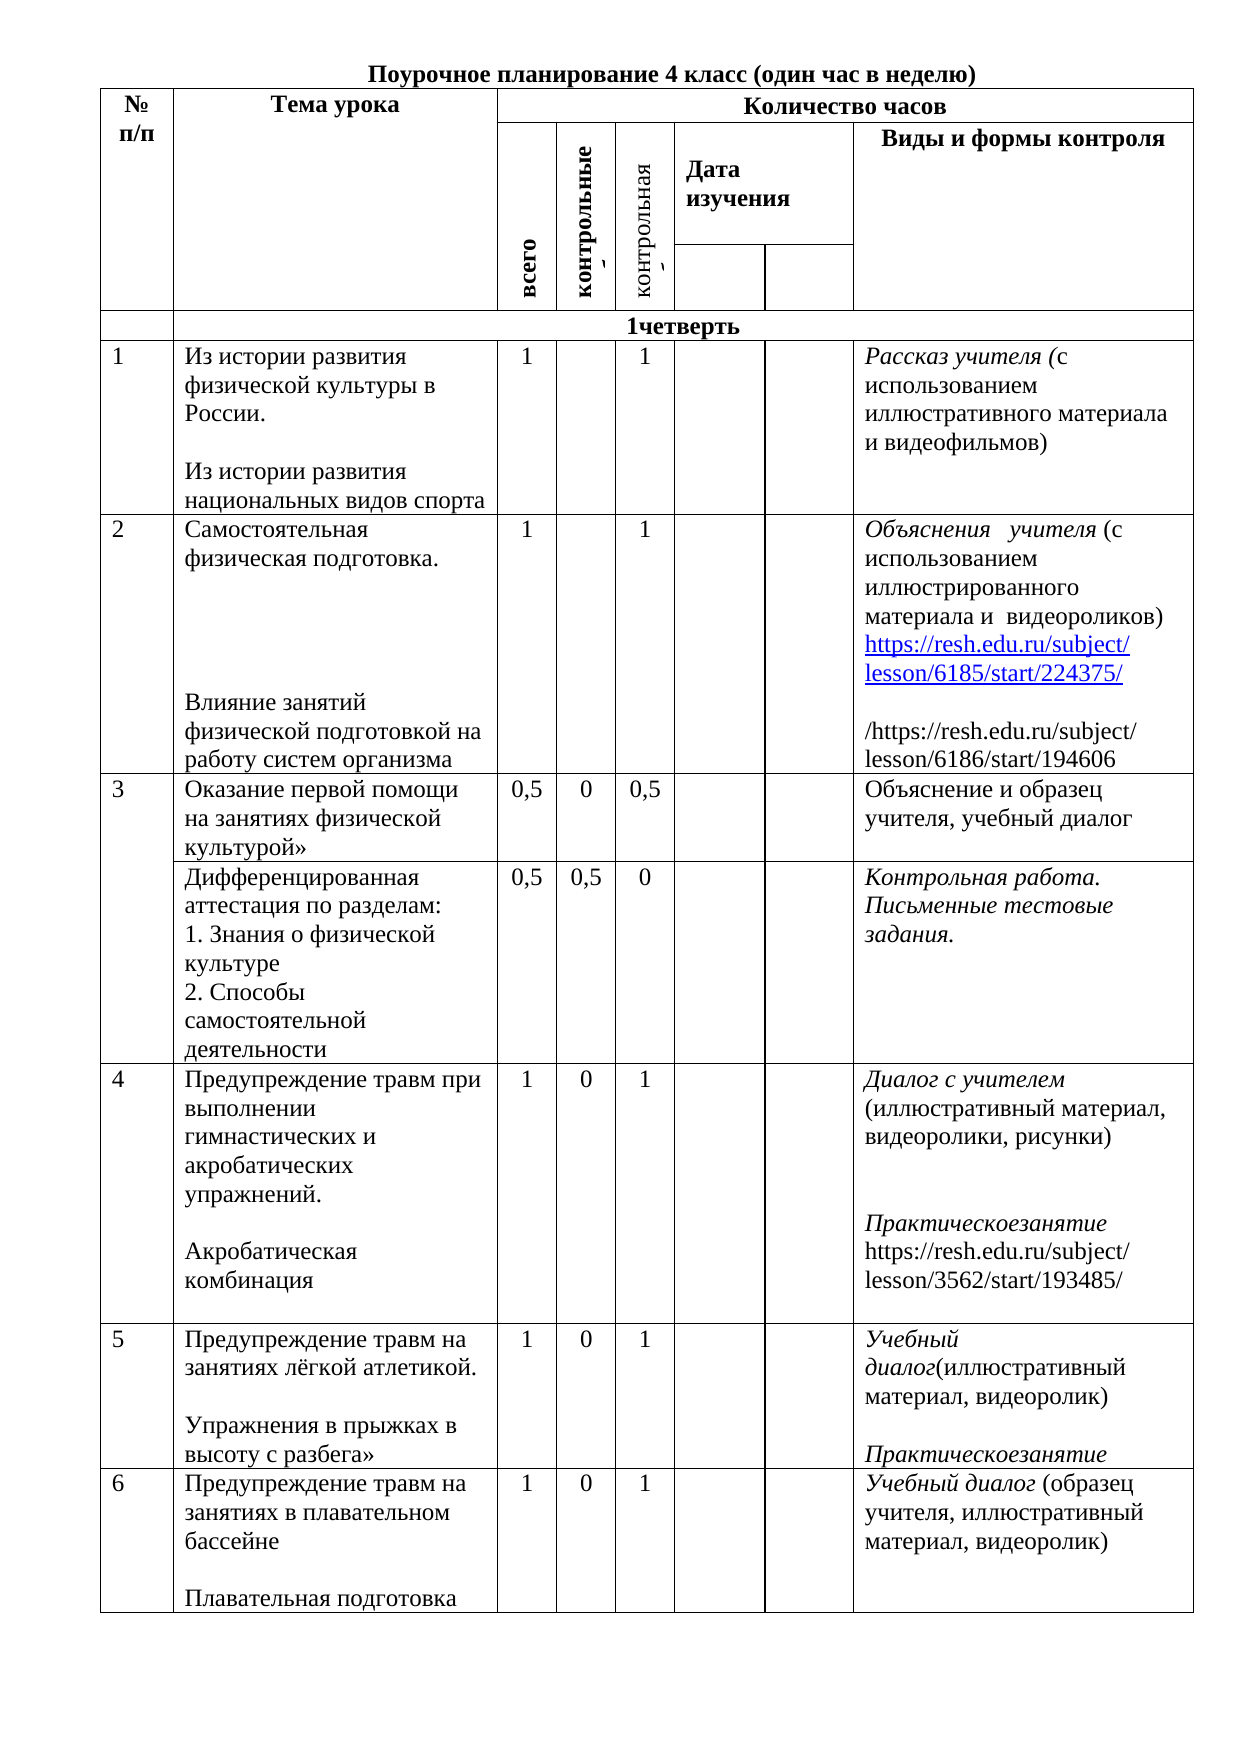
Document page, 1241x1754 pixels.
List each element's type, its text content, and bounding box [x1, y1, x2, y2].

table_cell Объяснения учителя (с использованием иллюстрированного материала и видеороликов) https://resh.edu.ru/subject/lesson/6185/start/224375/ /https://resh.edu.ru/subject/lesson/6186/start/194606 [854, 515, 1193, 773]
table_cell 1 [616, 1469, 674, 1612]
table_cell [557, 341, 615, 513]
table_cell 1четверть [174, 311, 1193, 340]
table_cell 0,5 [498, 774, 556, 861]
table_cell Объяснение и образец учителя, учебный диалог [854, 774, 1193, 861]
table_cell 1 [616, 1324, 674, 1467]
table_cell Диалог с учителем (иллюстративный материал, видеоролики, рисунки) Практическоезанятие https://resh.edu.ru/subject/lesson/3562/start/193485/ [854, 1064, 1193, 1323]
table_cell 0 [557, 1469, 615, 1612]
table_cell 1 [498, 341, 556, 513]
table_cell [766, 1469, 853, 1612]
table_cell 0,5 [498, 862, 556, 1063]
table_cell Виды и формы контроля [854, 123, 1193, 310]
table_cell [675, 1064, 764, 1323]
table_cell 3 [101, 774, 173, 1063]
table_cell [854, 1469, 1193, 1612]
table_cell 0 [557, 1064, 615, 1323]
table_cell 4 [101, 1064, 173, 1323]
table_cell 1 [616, 515, 674, 773]
table_cell 1 [616, 1064, 674, 1323]
table_cell Предупреждение травм при выполнении гимнастических и акробатических упражнений. Акробатическая комбинация [174, 1064, 497, 1323]
table_cell [675, 862, 764, 1063]
table_header № п/п [101, 89, 173, 310]
table_cell [675, 515, 764, 773]
table_cell 0,5 [616, 774, 674, 861]
table_cell [675, 774, 764, 861]
table_cell 0,5 [557, 862, 615, 1063]
table_cell Из истории развития физической культуры в России. Из истории развития национальных видов спорта [174, 341, 497, 513]
table_cell [766, 515, 853, 773]
table_cell Контрольная работа. Письменные тестовые задания. [854, 862, 1193, 1063]
table_cell 5 [101, 1324, 173, 1467]
table_cell [766, 774, 853, 861]
table_header Тема урока [174, 89, 497, 310]
table_cell Учебный диалог(иллюстративный материал, видеоролик) Практическоезанятие [854, 1324, 1193, 1467]
table_cell [766, 1064, 853, 1323]
table_cell [557, 515, 615, 773]
table_cell контрольная работа [616, 123, 674, 310]
table_cell 6 [101, 1469, 173, 1612]
table_cell Дифференцированная аттестация по разделам: 1. Знания о физической культуре 2. Способы самостоятельной деятельности [174, 862, 497, 1063]
table_cell [766, 1324, 853, 1467]
table_cell 2 [101, 515, 173, 773]
table_cell 0 [616, 862, 674, 1063]
table_header Количество часов [498, 89, 1193, 122]
table_cell [675, 341, 764, 513]
table_cell 1 [498, 1064, 556, 1323]
table_cell [766, 245, 853, 310]
table_cell 1 [616, 341, 674, 513]
table_cell Рассказ учителя (с использованием иллюстративного материала и видеофильмов) [854, 341, 1193, 513]
table_cell [766, 341, 853, 513]
table_cell [101, 311, 173, 340]
table_cell 0 [557, 774, 615, 861]
table_cell 1 [498, 1324, 556, 1467]
table_cell [766, 862, 853, 1063]
table_cell [675, 1324, 764, 1467]
text Поурочное планирование 4 класс (один час в неделю) [177, 59, 1167, 88]
table_cell контрольные работы [557, 123, 615, 310]
table_cell 1 [498, 1469, 556, 1612]
table_cell всего [498, 123, 556, 310]
table_cell Самостоятельная физическая подготовка. Влияние занятий физической подготовкой на работу систем организма [174, 515, 497, 773]
table_cell Дата изучения [675, 123, 853, 244]
table_cell Оказание первой помощи на занятиях физической культурой» [174, 774, 497, 861]
table_cell 0 [557, 1324, 615, 1467]
table_cell [675, 245, 764, 310]
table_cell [174, 1469, 497, 1612]
table_cell [675, 1469, 764, 1612]
table_cell 1 [101, 341, 173, 513]
table_cell Предупреждение травм на занятиях лёгкой атлетикой. Упражнения в прыжках в высоту с разбега» [174, 1324, 497, 1467]
table_cell 1 [498, 515, 556, 773]
